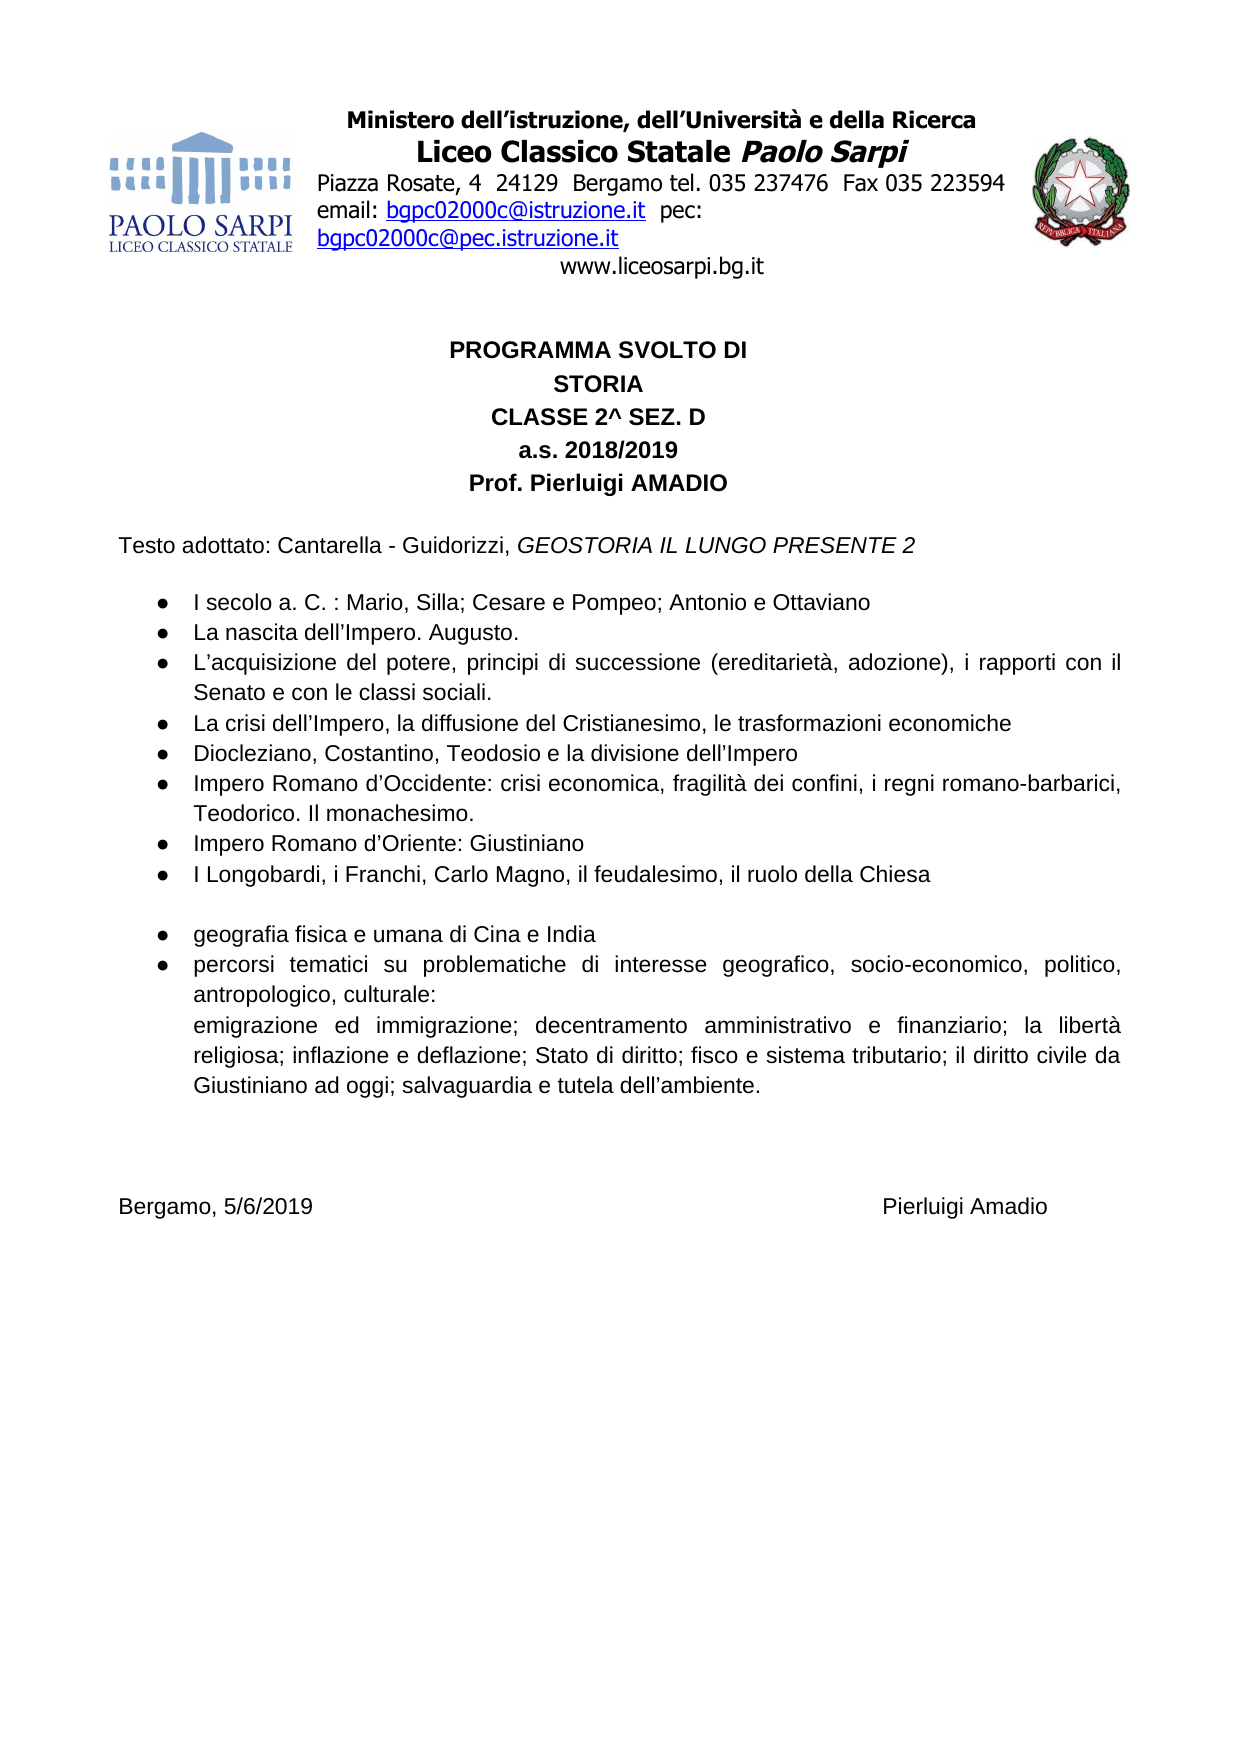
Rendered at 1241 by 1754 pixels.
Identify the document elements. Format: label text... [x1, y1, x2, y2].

text Bergamo, 5/6/2019 Pierluigi Amadio [118, 1193, 1122, 1219]
subtitle PROGRAMMA SVOLTO DI [103, 336, 1093, 364]
list L’acquisizione del potere, principi di successione (ereditarietà, adozione), i rapporti con il Senato e con le classi sociali. [156, 649, 1122, 706]
list La nascita dell’Impero. Augusto. [156, 619, 1122, 645]
list geografia fisica e umana di Cina e India [156, 921, 1122, 947]
text Testo adottato: Cantarella - Guidorizzi, GEOSTORIA IL LUNGO PRESENTE 2 [118, 532, 1122, 558]
subtitle STORIA [103, 369, 1093, 397]
list I secolo a. C. : Mario, Silla; Cesare e Pompeo; Antonio e Ottaviano [156, 589, 1122, 615]
list La crisi dell’Impero, la diffusione del Cristianesimo, le trasformazioni economiche [156, 709, 1122, 736]
picture [109, 132, 293, 252]
subtitle Prof. Pierluigi AMADIO [103, 469, 1093, 496]
list I Longobardi, i Franchi, Carlo Magno, il feudalesimo, il ruolo della Chiesa [156, 861, 1122, 887]
table_header [1018, 105, 1144, 279]
table_header [96, 105, 306, 279]
text emigrazione ed immigrazione; decentramento amministrativo e finanziario; la libertà religiosa; inflazione e deflazione; Stato di diritto; fisco e sistema tributario; il diritto civile da Giustiniano ad oggi; salvaguardia e tutela dell’ambiente. [193, 1012, 1122, 1098]
subtitle a.s. 2018/2019 [103, 436, 1093, 463]
table_header Ministero dell’istruzione, dell’Università e della Ricerca Liceo Classico Statale Paolo Sarpi Piazza Rosate, 4 24129 Bergamo tel. 035 237476 Fax 035 223594 email: bgpc02000c@istruzione.it pec: bgpc02000c@pec.istruzione.it www.liceosarpi.bg.it [306, 105, 1018, 279]
subtitle CLASSE 2^ SEZ. D [103, 403, 1093, 430]
picture [1031, 136, 1131, 248]
list Impero Romano d’Oriente: Giustiniano [156, 830, 1122, 857]
list Diocleziano, Costantino, Teodosio e la divisione dell’Impero [156, 740, 1122, 766]
list Impero Romano d’Occidente: crisi economica, fragilità dei confini, i regni romano-barbarici, Teodorico. Il monachesimo. [156, 770, 1122, 827]
list percorsi tematici su problematiche di interesse geografico, socio-economico, politico, antropologico, culturale: [156, 951, 1122, 1008]
